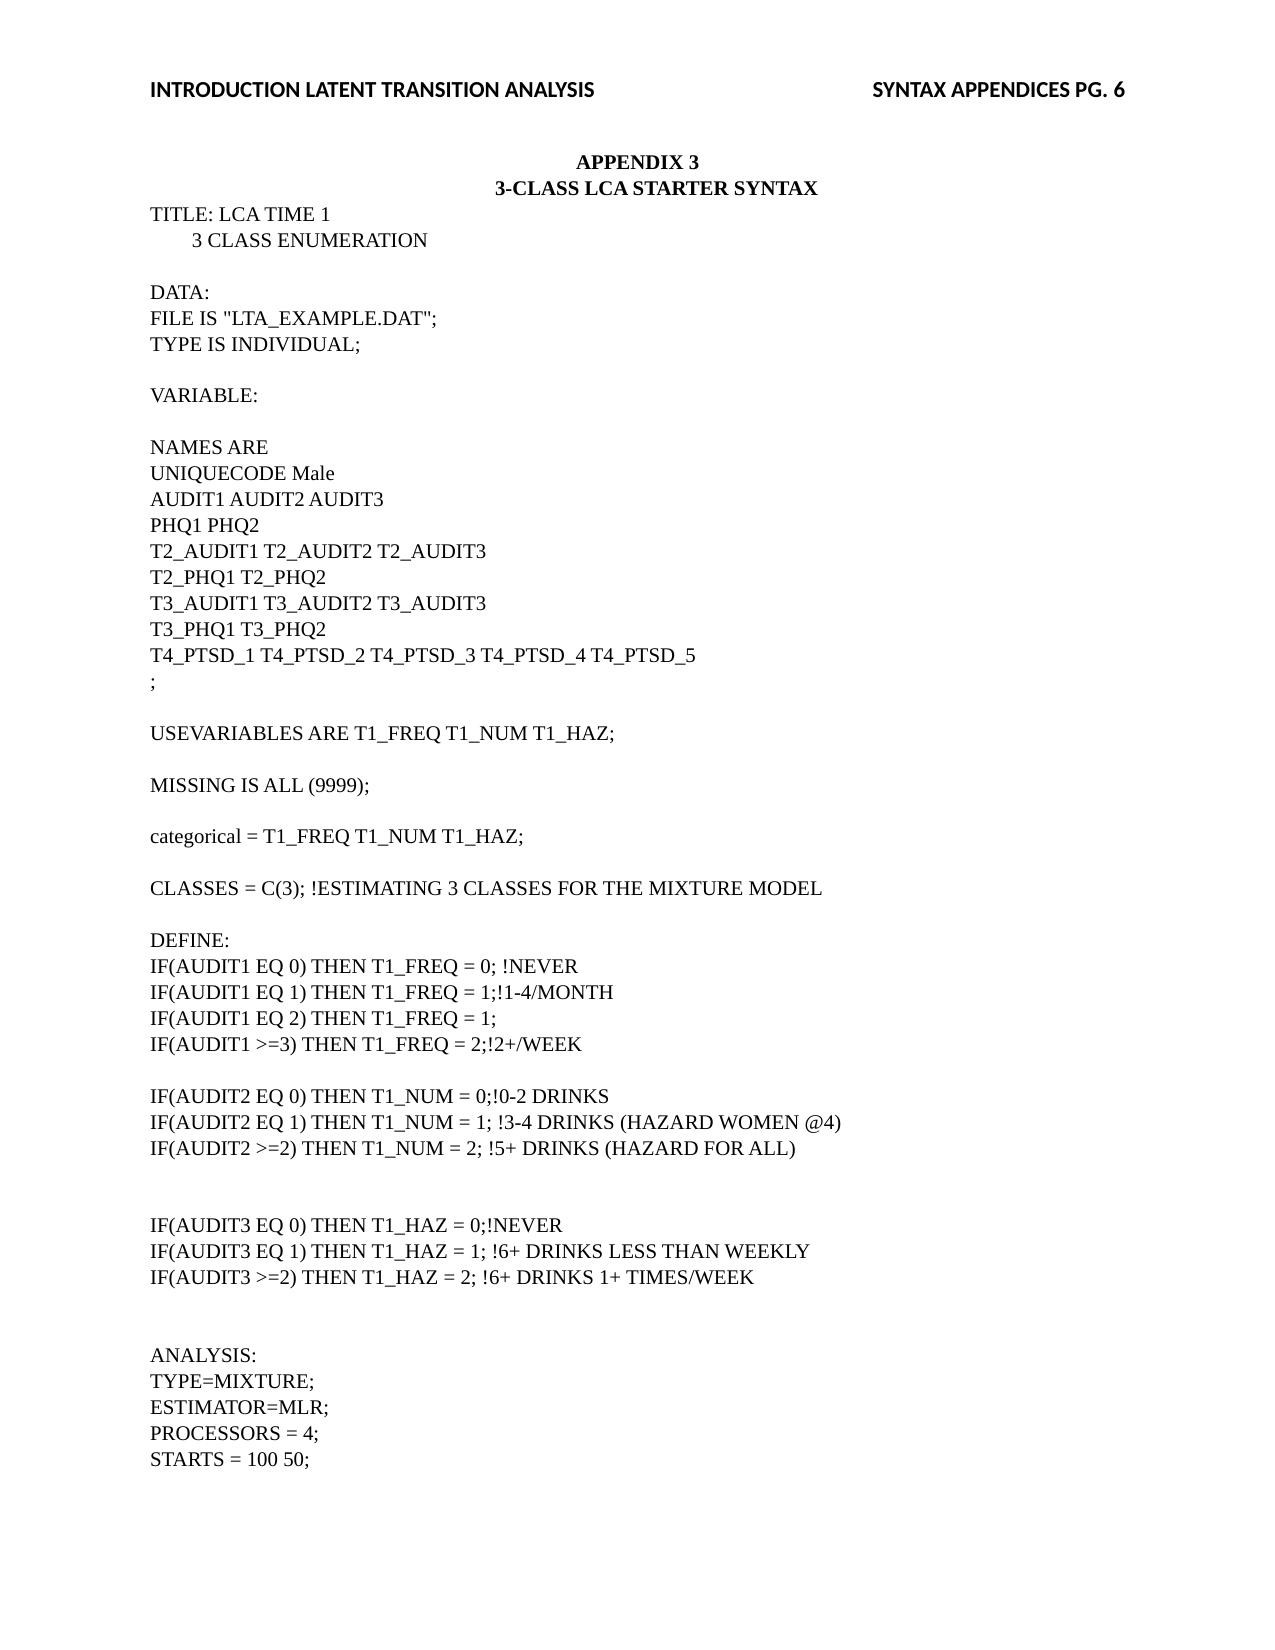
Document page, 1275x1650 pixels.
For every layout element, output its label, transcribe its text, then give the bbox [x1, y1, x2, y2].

text T2_PHQ1 T2_PHQ2 [150, 565, 1125, 589]
text categorical = T1_FREQ T1_NUM T1_HAZ; [150, 824, 1125, 848]
text TITLE: LCA TIME 1 [150, 202, 1125, 226]
text T2_AUDIT1 T2_AUDIT2 T2_AUDIT3 [150, 539, 1125, 563]
text T4_PTSD_1 T4_PTSD_2 T4_PTSD_3 T4_PTSD_4 T4_PTSD_5 [150, 643, 1125, 667]
text IF(AUDIT3 EQ 0) THEN T1_HAZ = 0;!NEVER [150, 1213, 1125, 1237]
text CLASSES = C(3); !ESTIMATING 3 CLASSES FOR THE MIXTURE MODEL [150, 876, 1125, 900]
text UNIQUECODE Male [150, 461, 1125, 485]
text AUDIT1 AUDIT2 AUDIT3 [150, 487, 1125, 511]
text DEFINE: [150, 928, 1125, 952]
text VARIABLE: [150, 383, 1125, 407]
text MISSING IS ALL (9999); [150, 772, 1125, 797]
text ESTIMATOR=MLR; [150, 1395, 1125, 1419]
text ANALYSIS: [150, 1343, 1125, 1367]
text PHQ1 PHQ2 [150, 513, 1125, 537]
text IF(AUDIT2 >=2) THEN T1_NUM = 2; !5+ DRINKS (HAZARD FOR ALL) [150, 1136, 1125, 1160]
text T3_PHQ1 T3_PHQ2 [150, 617, 1125, 641]
text FILE IS "LTA_EXAMPLE.DAT"; [150, 306, 1125, 330]
text IF(AUDIT1 >=3) THEN T1_FREQ = 2;!2+/WEEK [150, 1032, 1125, 1056]
text IF(AUDIT2 EQ 0) THEN T1_NUM = 0;!0-2 DRINKS [150, 1084, 1125, 1108]
text NAMES ARE [150, 435, 1125, 459]
text TYPE IS INDIVIDUAL; [150, 332, 1125, 356]
text IF(AUDIT1 EQ 2) THEN T1_FREQ = 1; [150, 1006, 1125, 1030]
text STARTS = 100 50; [150, 1447, 1125, 1471]
text ; [150, 669, 1125, 693]
text IF(AUDIT1 EQ 0) THEN T1_FREQ = 0; !NEVER [150, 954, 1125, 978]
text USEVARIABLES ARE T1_FREQ T1_NUM T1_HAZ; [150, 721, 1125, 745]
text APPENDIX 3 [150, 150, 1125, 174]
text IF(AUDIT3 >=2) THEN T1_HAZ = 2; !6+ DRINKS 1+ TIMES/WEEK [150, 1265, 1125, 1289]
text TYPE=MIXTURE; [150, 1369, 1125, 1393]
text 3-CLASS LCA STARTER SYNTAX [187, 176, 1125, 200]
text IF(AUDIT2 EQ 1) THEN T1_NUM = 1; !3-4 DRINKS (HAZARD WOMEN @4) [150, 1110, 1125, 1134]
text IF(AUDIT1 EQ 1) THEN T1_FREQ = 1;!1-4/MONTH [150, 980, 1125, 1004]
text PROCESSORS = 4; [150, 1421, 1125, 1445]
text IF(AUDIT3 EQ 1) THEN T1_HAZ = 1; !6+ DRINKS LESS THAN WEEKLY [150, 1239, 1125, 1263]
text T3_AUDIT1 T3_AUDIT2 T3_AUDIT3 [150, 591, 1125, 615]
text 3 CLASS ENUMERATION [150, 228, 1125, 252]
text DATA: [150, 280, 1125, 304]
